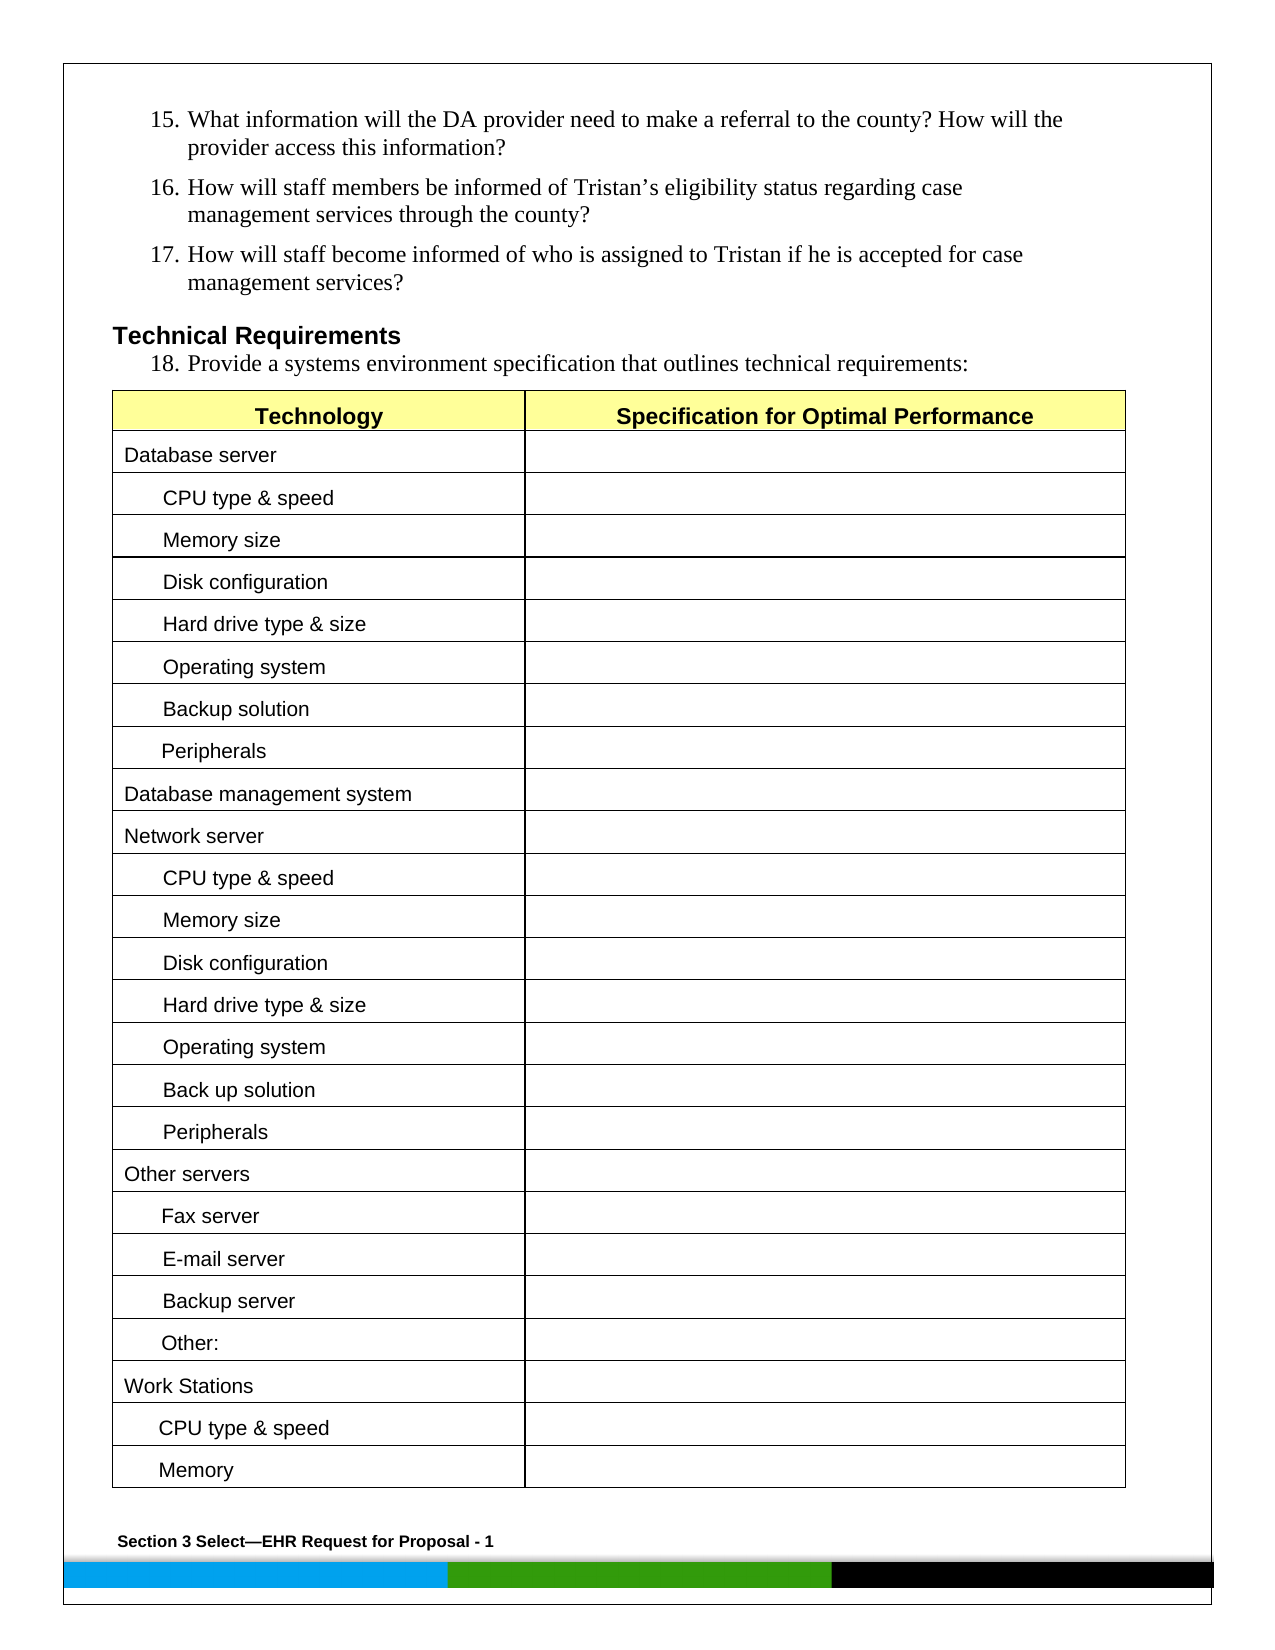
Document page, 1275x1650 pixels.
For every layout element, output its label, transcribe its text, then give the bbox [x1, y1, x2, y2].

list 17. How will staff become informed of who is assigned to Tristan if he is accepted for case management services? [150, 241, 1125, 296]
table_cell [526, 558, 1125, 599]
table_cell Memory size [113, 515, 524, 556]
table_cell Back up solution [113, 1065, 524, 1106]
table_cell [526, 1403, 1125, 1444]
list 15. What information will the DA provider need to make a referral to the county? How will the provider access this information? [150, 105, 1125, 160]
table_cell Peripherals [113, 1107, 524, 1148]
table_cell Database management system [113, 769, 524, 810]
table_cell Disk configuration [113, 938, 524, 979]
table_cell [526, 1276, 1125, 1318]
table_cell [526, 769, 1125, 810]
table_cell [526, 1361, 1125, 1402]
table_cell [526, 1192, 1125, 1233]
table_header Specification for Optimal Performance [526, 391, 1125, 429]
table_cell Operating system [113, 642, 524, 683]
table_cell [526, 473, 1125, 514]
picture [64, 1554, 1211, 1588]
table_cell [526, 515, 1125, 556]
table_cell [526, 854, 1125, 895]
table_cell CPU type & speed [113, 1403, 524, 1444]
subtitle Technical Requirements [112, 321, 1125, 349]
table_cell [526, 431, 1125, 472]
table_cell Memory [113, 1446, 524, 1487]
table_cell [526, 1107, 1125, 1148]
table_cell [526, 1023, 1125, 1064]
table_cell Fax server [113, 1192, 524, 1233]
table_cell Peripherals [113, 727, 524, 768]
list 18. Provide a systems environment specification that outlines technical requirements: [150, 349, 1125, 377]
table_cell [526, 980, 1125, 1022]
table_cell [526, 1065, 1125, 1106]
table_cell [526, 727, 1125, 768]
table_cell Operating system [113, 1023, 524, 1064]
table_cell Memory size [113, 896, 524, 937]
table_cell [526, 1234, 1125, 1275]
table_cell CPU type & speed [113, 473, 524, 514]
table_cell Other: [113, 1319, 524, 1360]
table_cell [526, 600, 1125, 641]
table_cell [526, 811, 1125, 852]
table_cell Database server [113, 431, 524, 472]
table_cell [526, 1446, 1125, 1487]
table_header Technology [113, 391, 524, 429]
table_cell Network server [113, 811, 524, 852]
table_cell Hard drive type & size [113, 980, 524, 1022]
table_cell Backup solution [113, 684, 524, 726]
table_cell Disk configuration [113, 558, 524, 599]
table_cell Other servers [113, 1150, 524, 1191]
table_cell Work Stations [113, 1361, 524, 1402]
list 16. How will staff members be informed of Tristan’s eligibility status regarding case management services through the county? [150, 173, 1125, 228]
table_cell [526, 896, 1125, 937]
table_cell E-mail server [113, 1234, 524, 1275]
table_cell [526, 684, 1125, 726]
table_cell [526, 1150, 1125, 1191]
table_cell Backup server [113, 1276, 524, 1318]
table_cell Hard drive type & size [113, 600, 524, 641]
table_cell [526, 642, 1125, 683]
table_cell [526, 938, 1125, 979]
table_cell [526, 1319, 1125, 1360]
table_cell CPU type & speed [113, 854, 524, 895]
